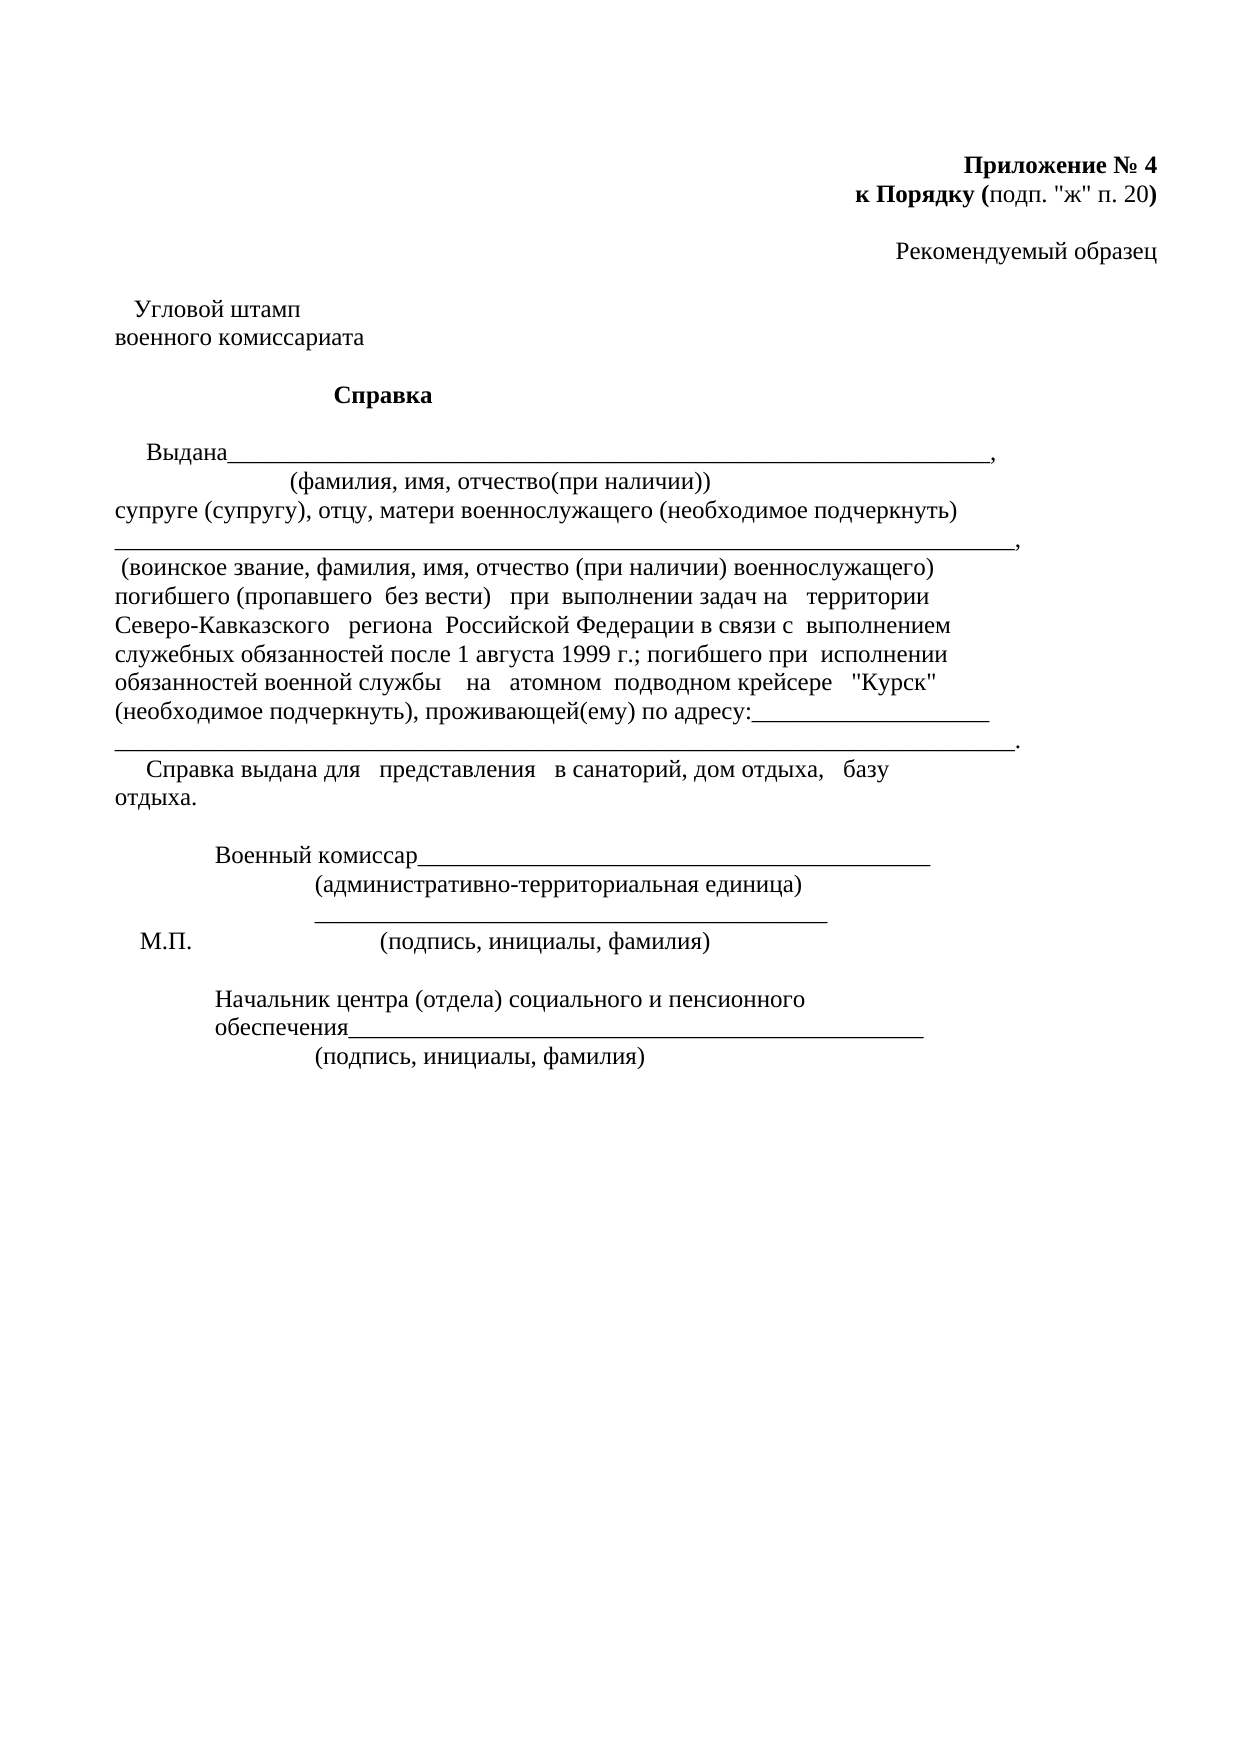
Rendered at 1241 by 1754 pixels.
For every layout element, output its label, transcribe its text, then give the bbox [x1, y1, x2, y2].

text супруге (супругу), отцу, матери военнослужащего (необходимое подчеркнуть) [114, 495, 1157, 524]
text Выдана_____________________________________________________________, [114, 437, 1157, 466]
text Военный комиссар_________________________________________ [114, 840, 1157, 869]
text служебных обязанностей после 1 августа 1999 г.; погибшего при исполнении [114, 639, 1157, 667]
text Начальник центра (отдела) социального и пенсионного [114, 984, 1157, 1012]
text погибшего (пропавшего без вести) при выполнении задач на территории [114, 581, 1157, 610]
text обязанностей военной службы на атомном подводном крейсере "Курск" [114, 667, 1157, 696]
text ________________________________________________________________________. [114, 725, 1157, 754]
text отдыха. [114, 782, 1157, 811]
text обеспечения______________________________________________ [114, 1012, 1157, 1041]
text (фамилия, имя, отчество(при наличии)) [114, 466, 1157, 495]
text _________________________________________ [114, 897, 1157, 926]
text М.П. (подпись, инициалы, фамилия) [114, 926, 1157, 955]
text Приложение № 4 к Порядку (подп. "ж" п. 20) [114, 150, 1157, 207]
text Справка [114, 380, 1157, 409]
text (административно-территориальная единица) [114, 869, 1157, 897]
text Северо-Кавказского региона Российской Федерации в связи с выполнением [114, 610, 1157, 639]
text Справка выдана для представления в санаторий, дом отдыха, базу [114, 754, 1157, 782]
text Угловой штамп [114, 294, 1157, 322]
text Рекомендуемый образец [114, 236, 1157, 265]
text (воинское звание, фамилия, имя, отчество (при наличии) военнослужащего) [114, 552, 1157, 581]
text военного комиссариата [114, 322, 1157, 351]
text (подпись, инициалы, фамилия) [114, 1041, 1157, 1070]
text (необходимое подчеркнуть), проживающей(ему) по адресу:___________________ [114, 696, 1157, 725]
text ________________________________________________________________________, [114, 524, 1157, 552]
